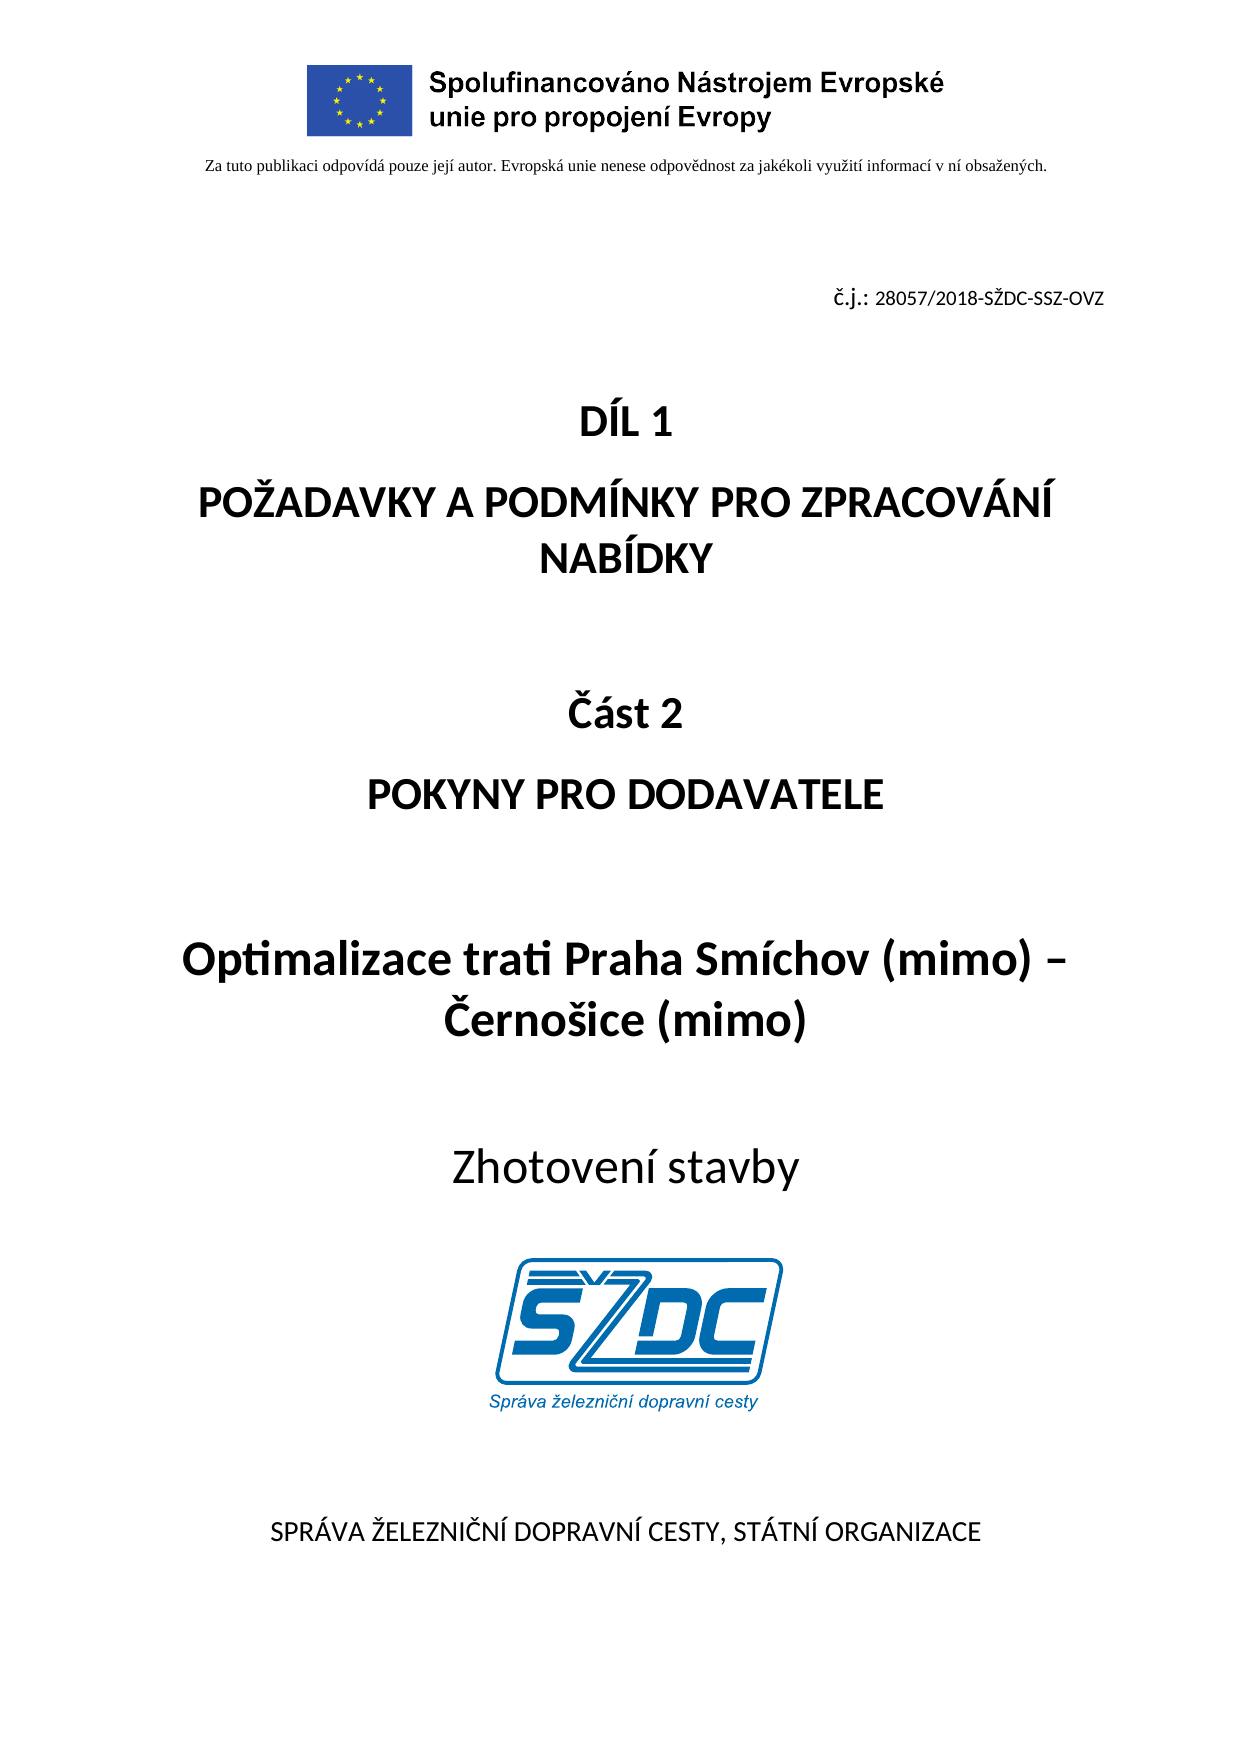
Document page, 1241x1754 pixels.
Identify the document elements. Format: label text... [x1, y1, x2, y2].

text Optimalizace trati Praha Smíchov (mimo) – Černošice (mimo) [148, 927, 1104, 1049]
text POKYNY PRO DODAVATELE [148, 765, 1104, 821]
text SPRÁVA ŽELEZNIČNÍ DOPRAVNÍ CESTY, STÁTNÍ ORGANIZACE [148, 1513, 1104, 1549]
text č.j.: 28057/2018-SŽDC-SSZ-OVZ [148, 281, 1104, 311]
text Zhotovení stavby [148, 1135, 1104, 1196]
text POŽADAVKY A PODMÍNKY PRO ZPRACOVÁNÍ NABÍDKY [148, 473, 1104, 585]
text DÍL 1 [148, 392, 1104, 448]
text Část 2 [148, 684, 1104, 740]
picture [306, 65, 947, 137]
